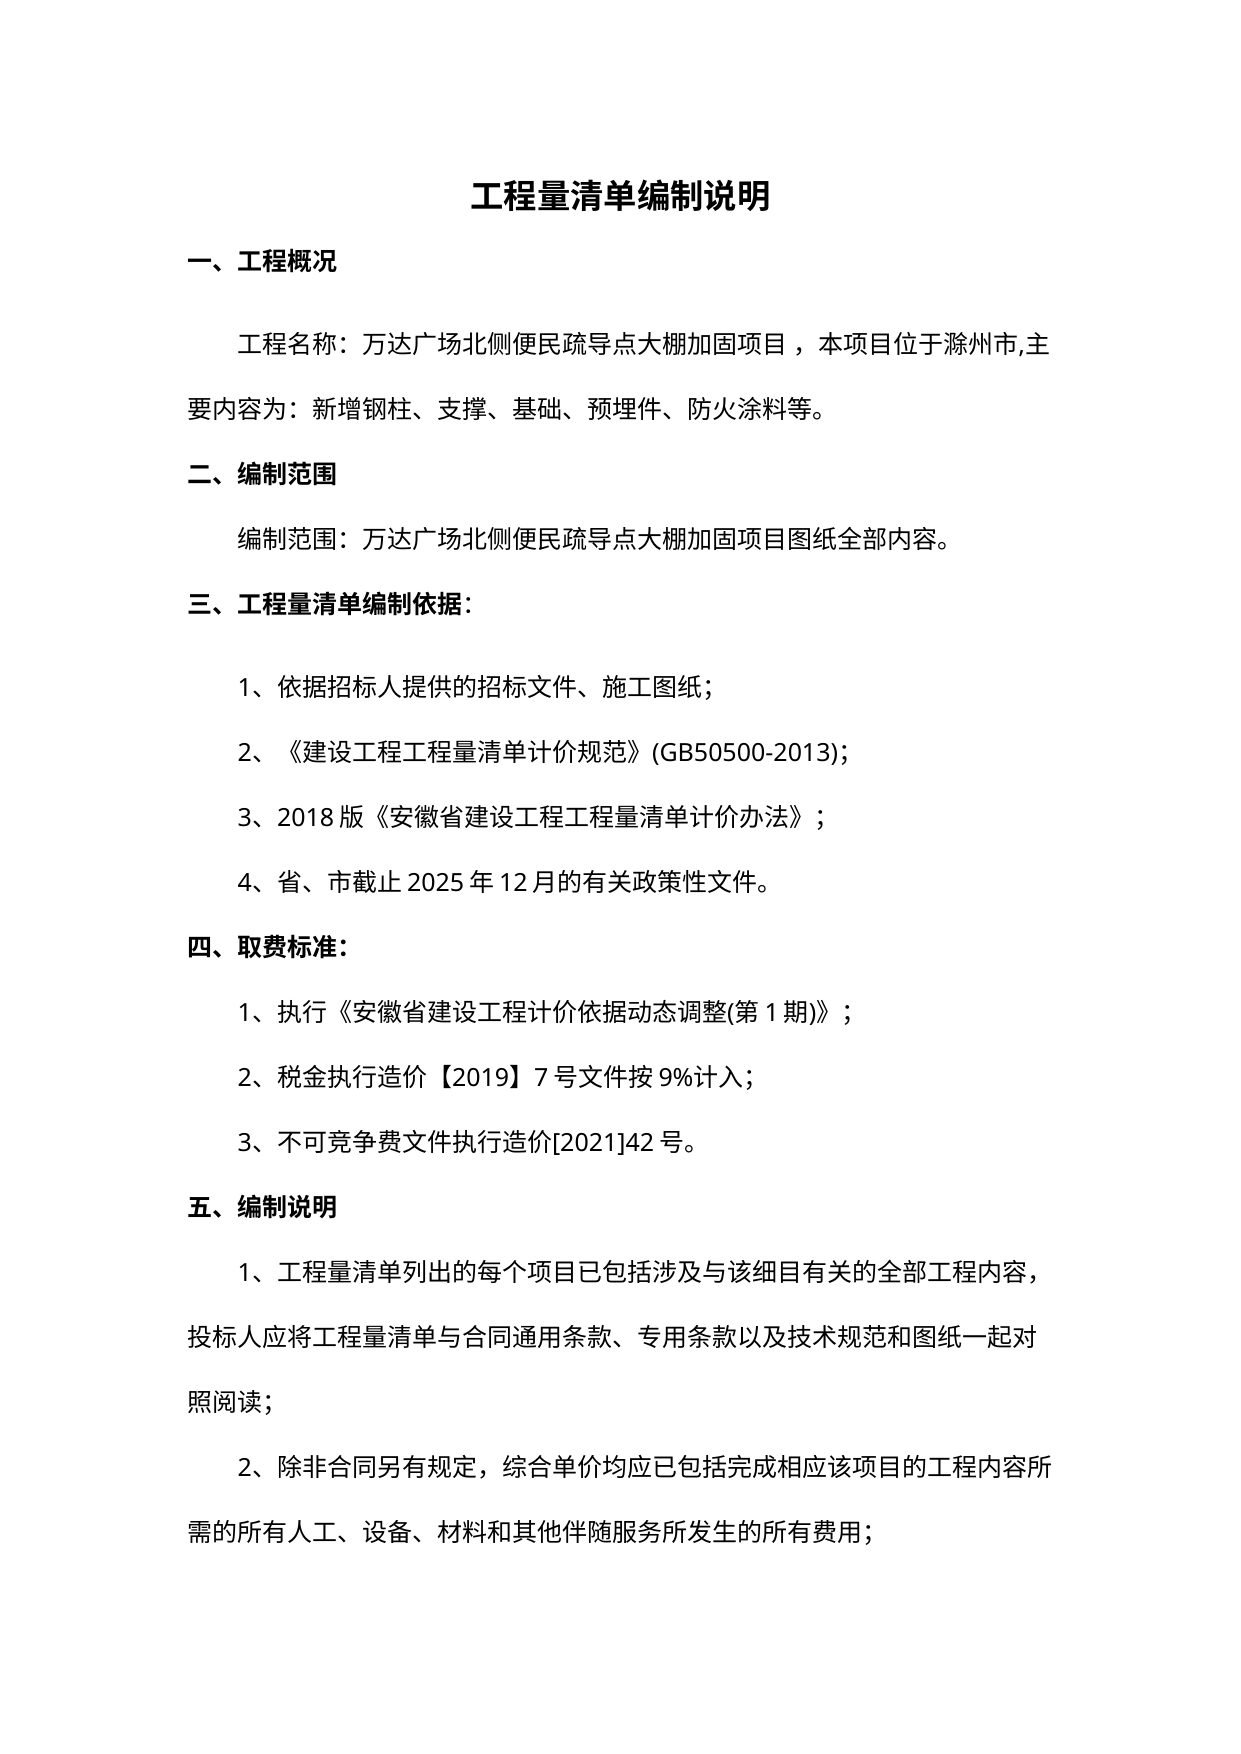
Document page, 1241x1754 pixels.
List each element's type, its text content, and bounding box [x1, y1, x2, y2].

text 1、依据招标人提供的招标文件、施工图纸； [187, 653, 1053, 718]
text 2、税金执行造价【2019】7号文件按9%计入； [187, 1043, 1053, 1108]
list 工程量清单列出的每个项目已包括涉及与该细目有关的全部工程内容，投标人应将工程量清单与合同通用条款、专用条款以及技术规范和图纸一起对照阅读； [187, 1238, 1053, 1433]
text 4、省、市截止2025年12月的有关政策性文件。 [187, 848, 1053, 913]
text 工程量清单编制说明 [187, 162, 1053, 227]
text 3、2018版《安徽省建设工程工程量清单计价办法》； [187, 783, 1053, 848]
text 工程名称：万达广场北侧便民疏导点大棚加固项目 ，本项目位于滁州市,主要内容为：新增钢柱、支撑、基础、预埋件、防火涂料等。 [187, 310, 1053, 440]
text 编制范围：万达广场北侧便民疏导点大棚加固项目图纸全部内容。 [187, 505, 1053, 570]
text 1、执行《安徽省建设工程计价依据动态调整(第1期)》； [187, 978, 1053, 1043]
text 2、《建设工程工程量清单计价规范》(GB50500-2013)； [187, 718, 1053, 783]
list 除非合同另有规定，综合单价均应已包括完成相应该项目的工程内容所需的所有人工、设备、材料和其他伴随服务所发生的所有费用； [187, 1433, 1053, 1563]
text 3、不可竞争费文件执行造价[2021]42号。 [187, 1108, 1053, 1173]
text 二、编制范围 [187, 440, 1053, 505]
text 一、工程概况 [187, 227, 1053, 292]
text 四、取费标准： [187, 913, 1053, 978]
text 三、工程量清单编制依据： [187, 570, 1053, 635]
text 五、编制说明 [187, 1173, 1053, 1238]
